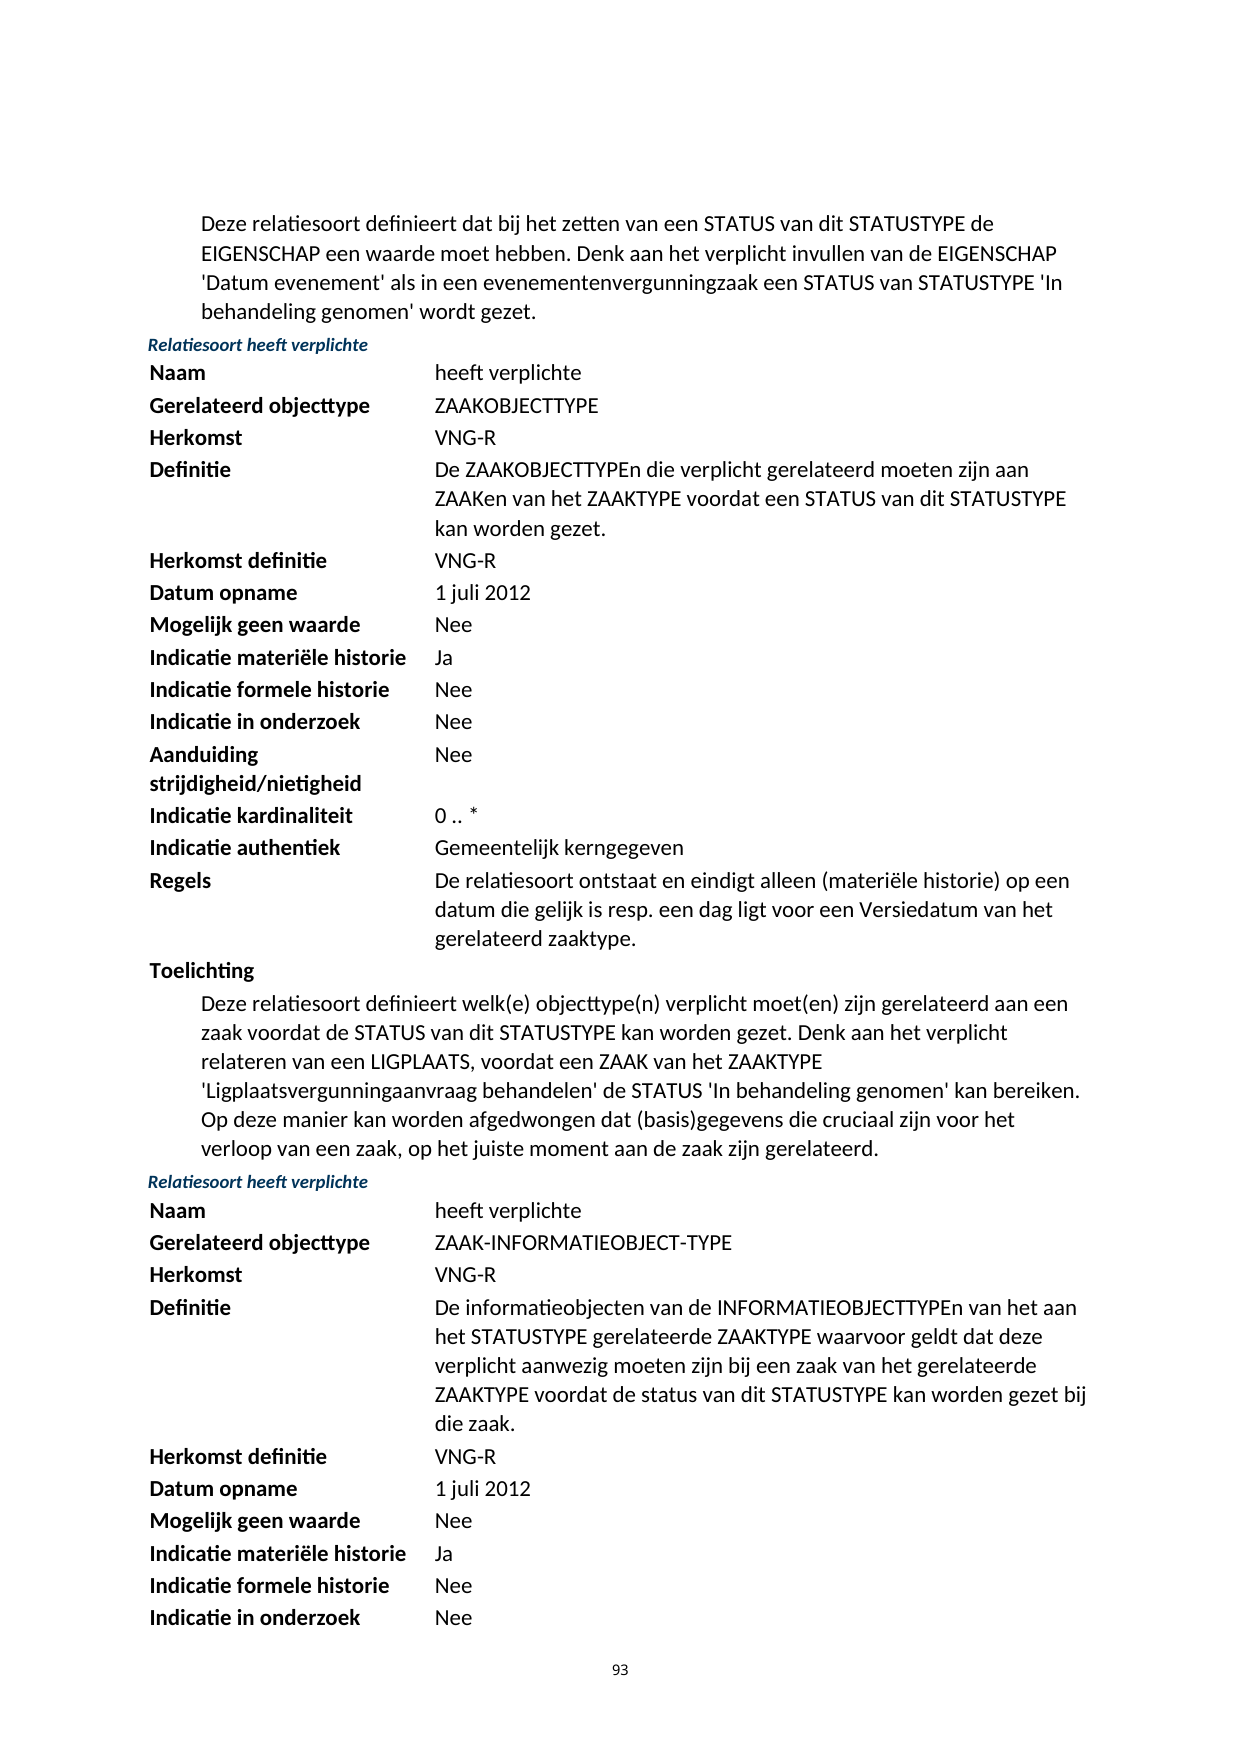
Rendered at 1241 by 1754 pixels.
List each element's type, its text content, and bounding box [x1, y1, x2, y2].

subtitle Relatiesoort heeft verplichte [148, 327, 1092, 356]
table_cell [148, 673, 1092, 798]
subtitle Relatiesoort heeft verplichte [148, 1164, 1092, 1193]
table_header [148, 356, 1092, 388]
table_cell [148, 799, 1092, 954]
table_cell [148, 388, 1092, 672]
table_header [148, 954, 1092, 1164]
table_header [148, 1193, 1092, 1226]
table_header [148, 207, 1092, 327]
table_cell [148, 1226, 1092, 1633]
